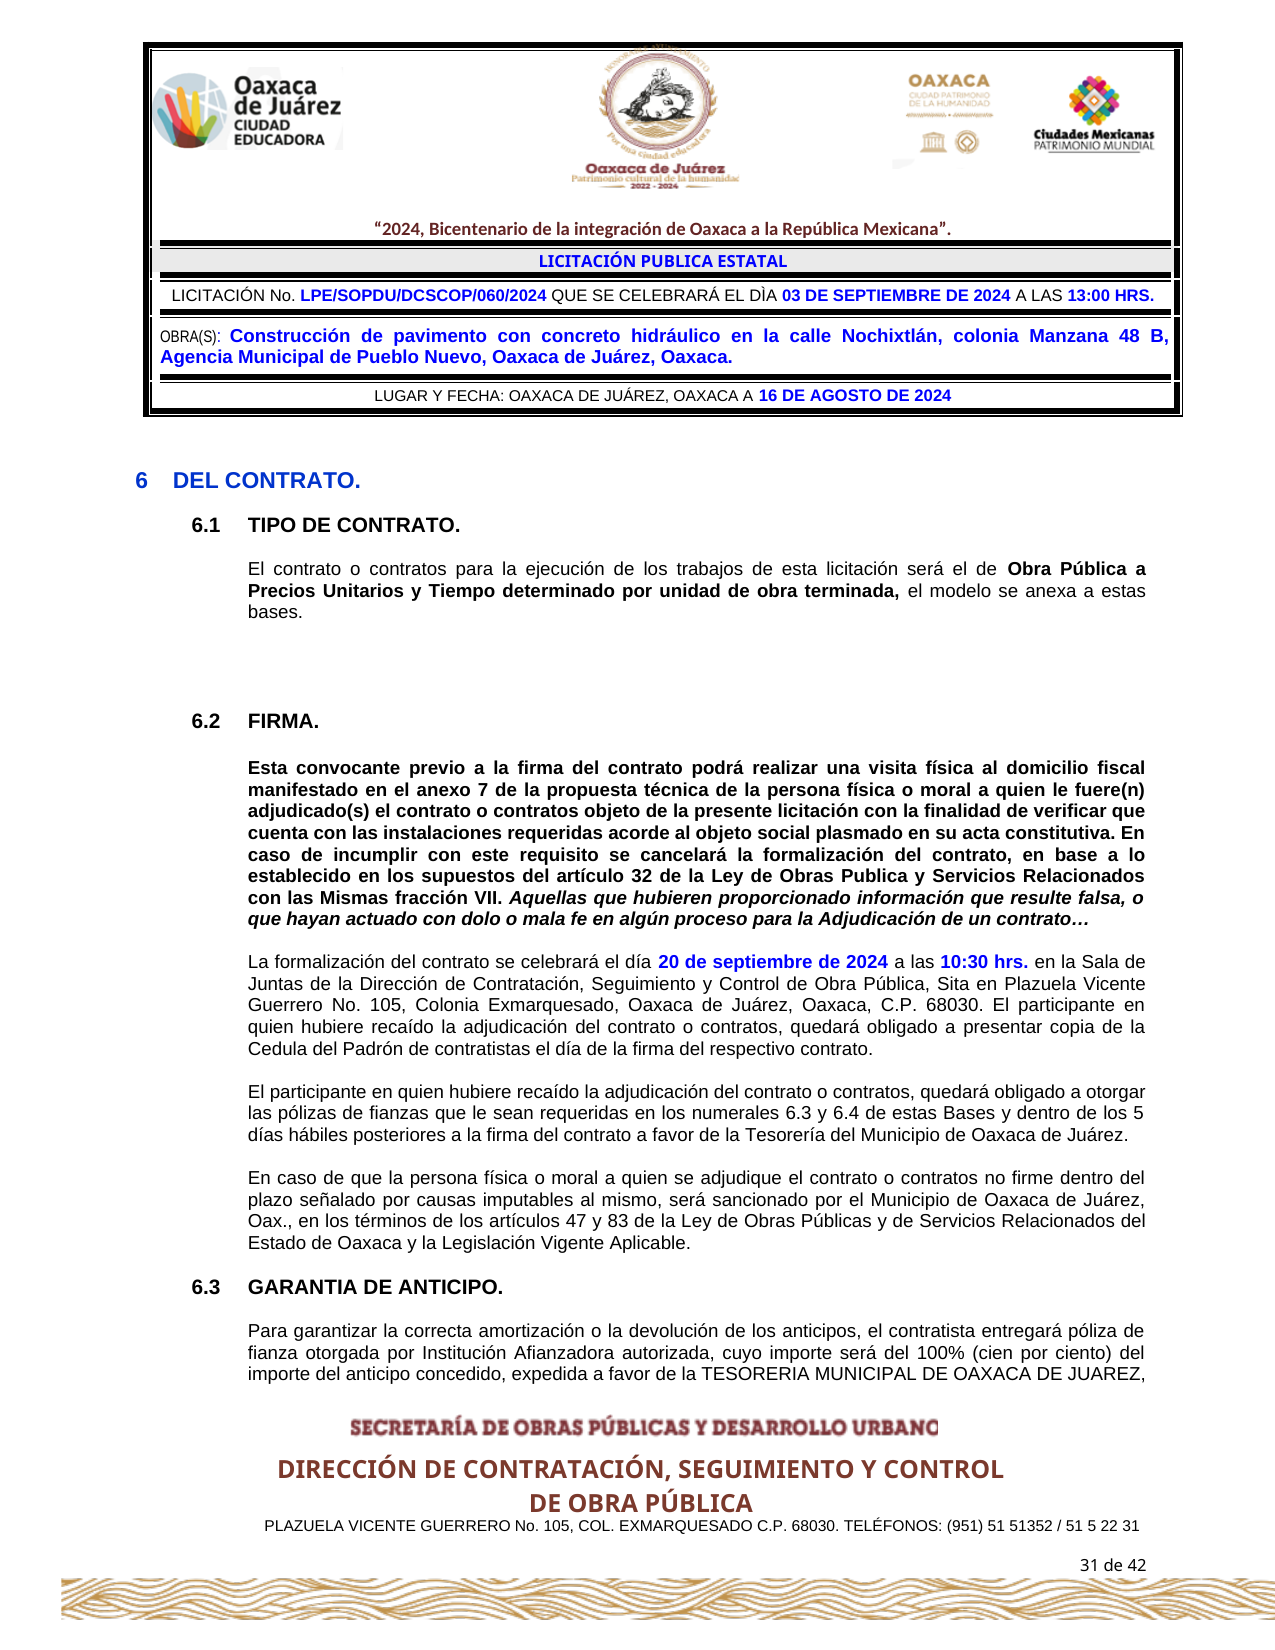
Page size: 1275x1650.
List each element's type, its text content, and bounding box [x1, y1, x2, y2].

text El contrato o contratos para la ejecución de los trabajos de esta licitación será el de Obra Pública a Precios Unitarios y Tiempo determinado por unidad de obra terminada, el modelo se anexa a estas bases. [248, 558, 1146, 623]
text La formalización del contrato se celebrará el día 20 de septiembre de 2024 a las 10:30 hrs. en la Sala de Juntas de la Dirección de Contratación, Seguimiento y Control de Obra Pública, Sita en Plazuela Vicente Guerrero No. 105, Colonia Exmarquesado, Oaxaca de Juárez, Oaxaca, C.P. 68030. El participante en quien hubiere recaído la adjudicación del contrato o contratos, quedará obligado a presentar copia de la Cedula del Padrón de contratistas el día de la firma del respectivo contrato. [248, 951, 1146, 1059]
text Esta convocante previo a la firma del contrato podrá realizar una visita física al domicilio fiscal manifestado en el anexo 7 de la propuesta técnica de la persona física o moral a quien le fuere(n) adjudicado(s) el contrato o contratos objeto de la presente licitación con la finalidad de verificar que cuenta con las instalaciones requeridas acorde al objeto social plasmado en su acta constitutiva. En caso de incumplir con este requisito se cancelará la formalización del contrato, en base a lo establecido en los supuestos del artículo 32 de la Ley de Obras Publica y Servicios Relacionados con las Mismas fracción VII. Aquellas que hubieren proporcionado información que resulte falsa, o que hayan actuado con dolo o mala fe en algún proceso para la Adjudicación de un contrato… [248, 757, 1146, 929]
list TIPO DE CONTRATO. [191, 513, 1146, 537]
list DEL CONTRATO. [135, 467, 1146, 493]
picture [152, 67, 344, 150]
list FIRMA. [191, 709, 1146, 733]
text En caso de que la persona física o moral a quien se adjudique el contrato o contratos no firme dentro del plazo señalado por causas imputables al mismo, será sancionado por el Municipio de Oaxaca de Juárez, Oax., en los términos de los artículos 47 y 83 de de Obras Públicas y de Servicios Relacionados del Estado de Oaxaca y Aplicable. [248, 1167, 1146, 1253]
text El participante en quien hubiere recaído la adjudicación del contrato o contratos, quedará obligado a otorgar las pólizas de fianzas que le sean requeridas en los numerales 6.3 y 6.4 de estas Bases y dentro de los 5 días hábiles posteriores a la firma del contrato a favor de la Tesorería del Municipio de Oaxaca de Juárez. [248, 1081, 1146, 1145]
picture [892, 61, 1174, 169]
list GARANTIA DE ANTICIPO. [191, 1274, 1146, 1298]
